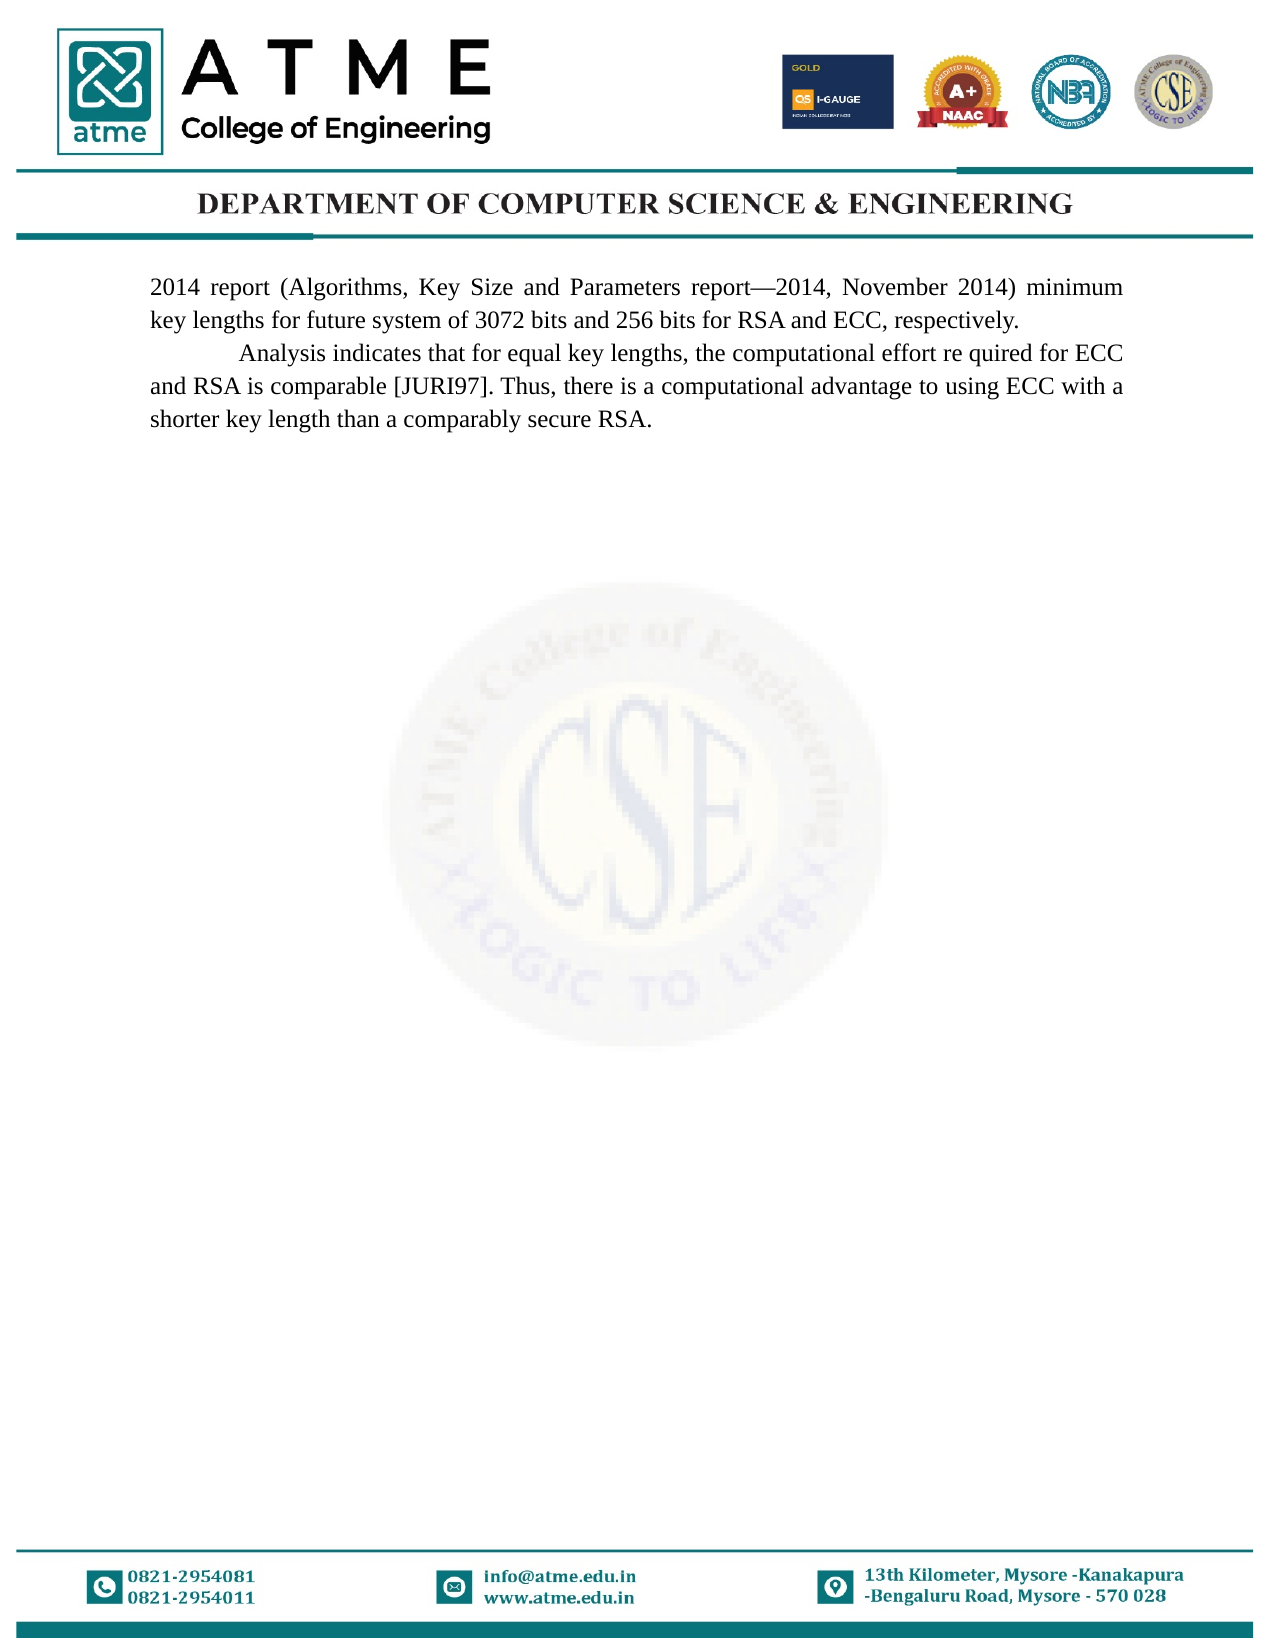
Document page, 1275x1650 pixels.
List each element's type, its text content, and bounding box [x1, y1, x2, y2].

picture [16, 0, 1254, 1638]
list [150, 272, 1125, 334]
list Analysis indicates that for equal key lengths, the computational effort re quired for ECC and RSA is comparable [JURI97]. Thus, there is a computational advantage to using ECC with a shorter key length than a comparably secure RSA. [150, 338, 1125, 433]
